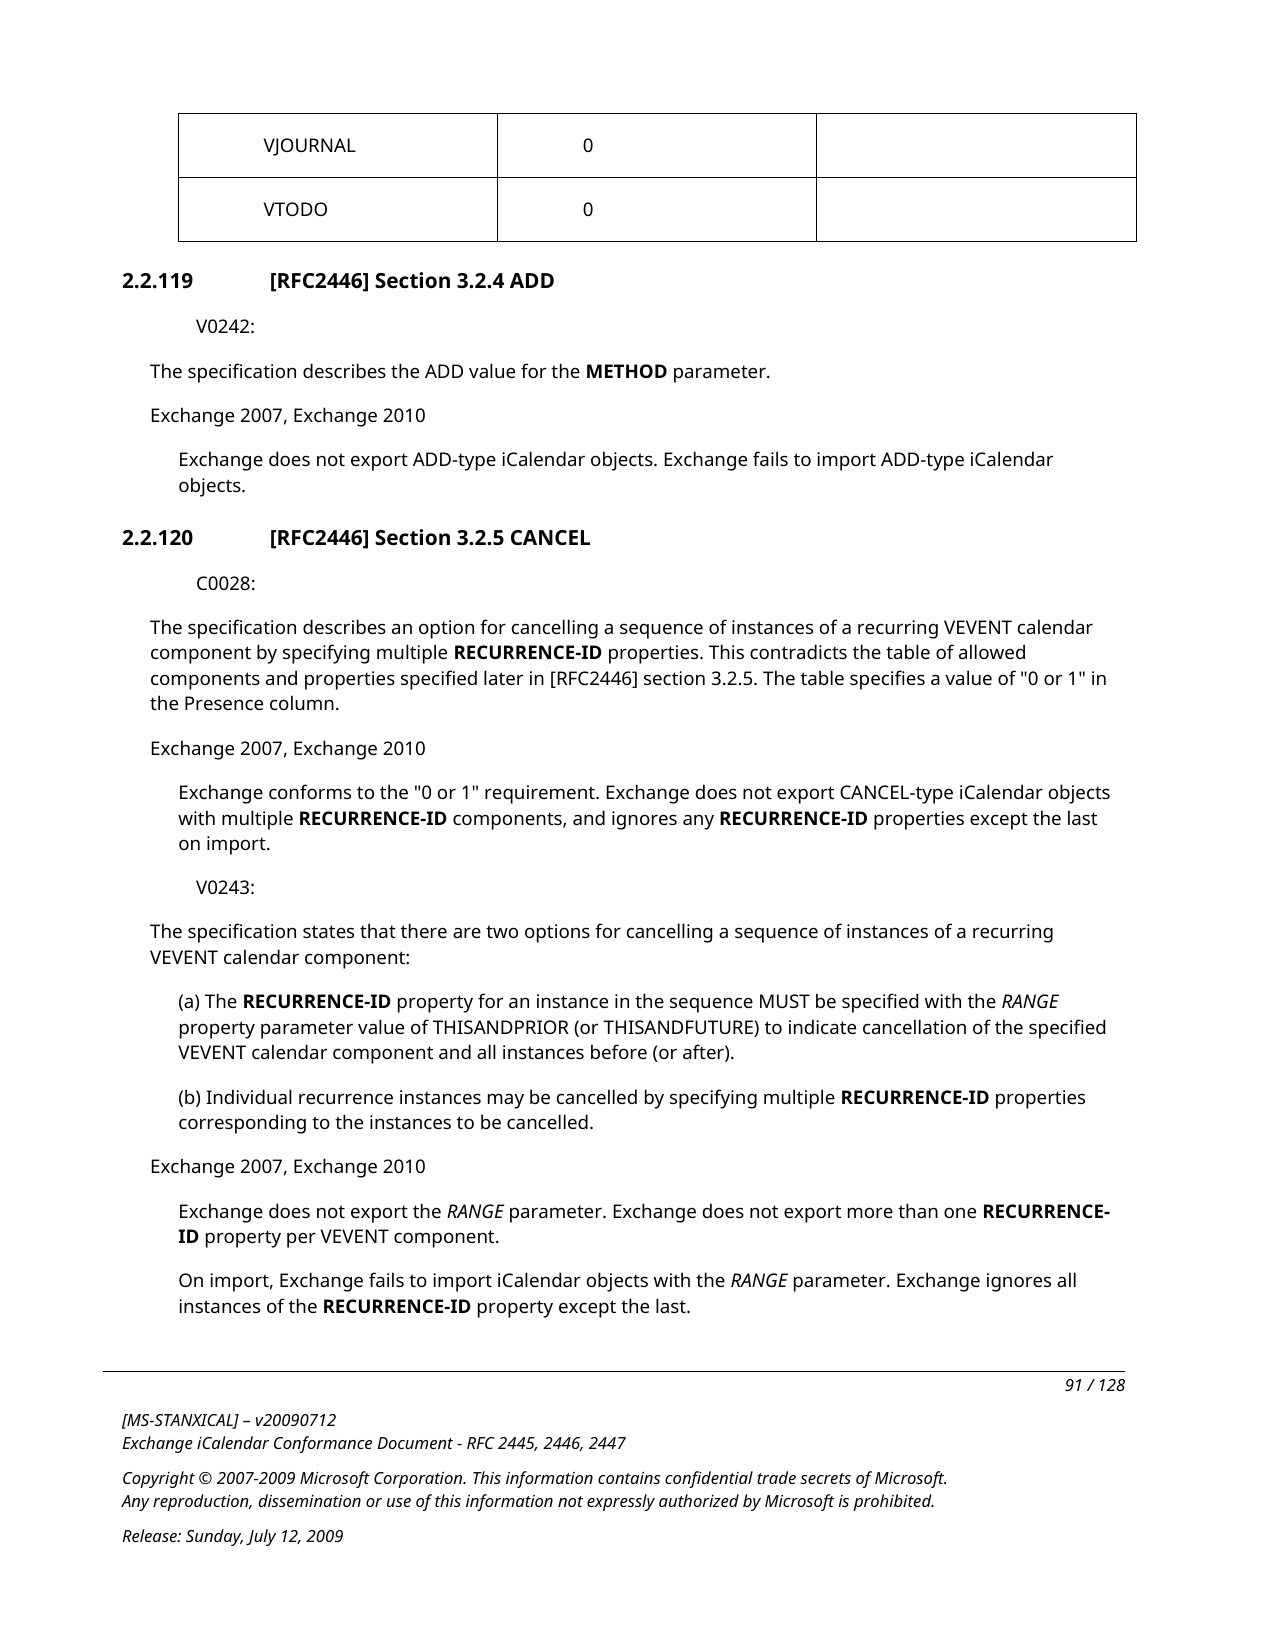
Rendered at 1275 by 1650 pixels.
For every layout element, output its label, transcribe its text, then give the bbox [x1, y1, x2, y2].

text V0243: [122, 874, 1125, 900]
list The specification describes the ADD value for the METHOD parameter. [112, 358, 1125, 384]
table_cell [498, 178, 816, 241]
list (a) The RECURRENCE-ID property for an instance in the sequence MUST be specified with the RANGE property parameter value of THISANDPRIOR (or THISANDFUTURE) to indicate cancellation of the specified VEVENT calendar component and all instances before (or after). [141, 989, 1125, 1065]
list Exchange conforms to the "0 or 1" requirement. Exchange does not export CANCEL-type iCalendar objects with multiple RECURRENCE-ID components, and ignores any RECURRENCE-ID properties except the last on import. [141, 779, 1125, 856]
list Exchange does not export ADD-type iCalendar objects. Exchange fails to import ADD-type iCalendar objects. [141, 447, 1125, 498]
list Exchange 2007, Exchange 2010 [112, 1154, 1125, 1179]
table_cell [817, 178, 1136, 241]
list Exchange does not export the RANGE parameter. Exchange does not export more than one RECURRENCE-ID property per VEVENT component. [141, 1198, 1125, 1249]
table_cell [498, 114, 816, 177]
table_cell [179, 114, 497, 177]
list (b) Individual recurrence instances may be cancelled by specifying multiple RECURRENCE-ID properties corresponding to the instances to be cancelled. [141, 1084, 1125, 1135]
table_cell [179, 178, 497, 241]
text C0028: [122, 570, 1125, 595]
list On import, Exchange fails to import iCalendar objects with the RANGE parameter. Exchange ignores all instances of the RECURRENCE-ID property except the last. [141, 1268, 1125, 1319]
subtitle [RFC2446] Section 3.2.5 CANCEL [122, 523, 1125, 551]
text V0242: [122, 314, 1125, 339]
list Exchange 2007, Exchange 2010 [112, 735, 1125, 761]
list The specification states that there are two options for cancelling a sequence of instances of a recurring VEVENT calendar component: [112, 919, 1125, 970]
subtitle [RFC2446] Section 3.2.4 ADD [122, 267, 1125, 295]
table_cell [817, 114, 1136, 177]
list Exchange 2007, Exchange 2010 [112, 402, 1125, 428]
list The specification describes an option for cancelling a sequence of instances of a recurring VEVENT calendar component by specifying multiple RECURRENCE-ID properties. This contradicts the table of allowed components and properties specified later in [RFC2446] section 3.2.5. The table specifies a value of "0 or 1" in the Presence column. [112, 614, 1125, 716]
